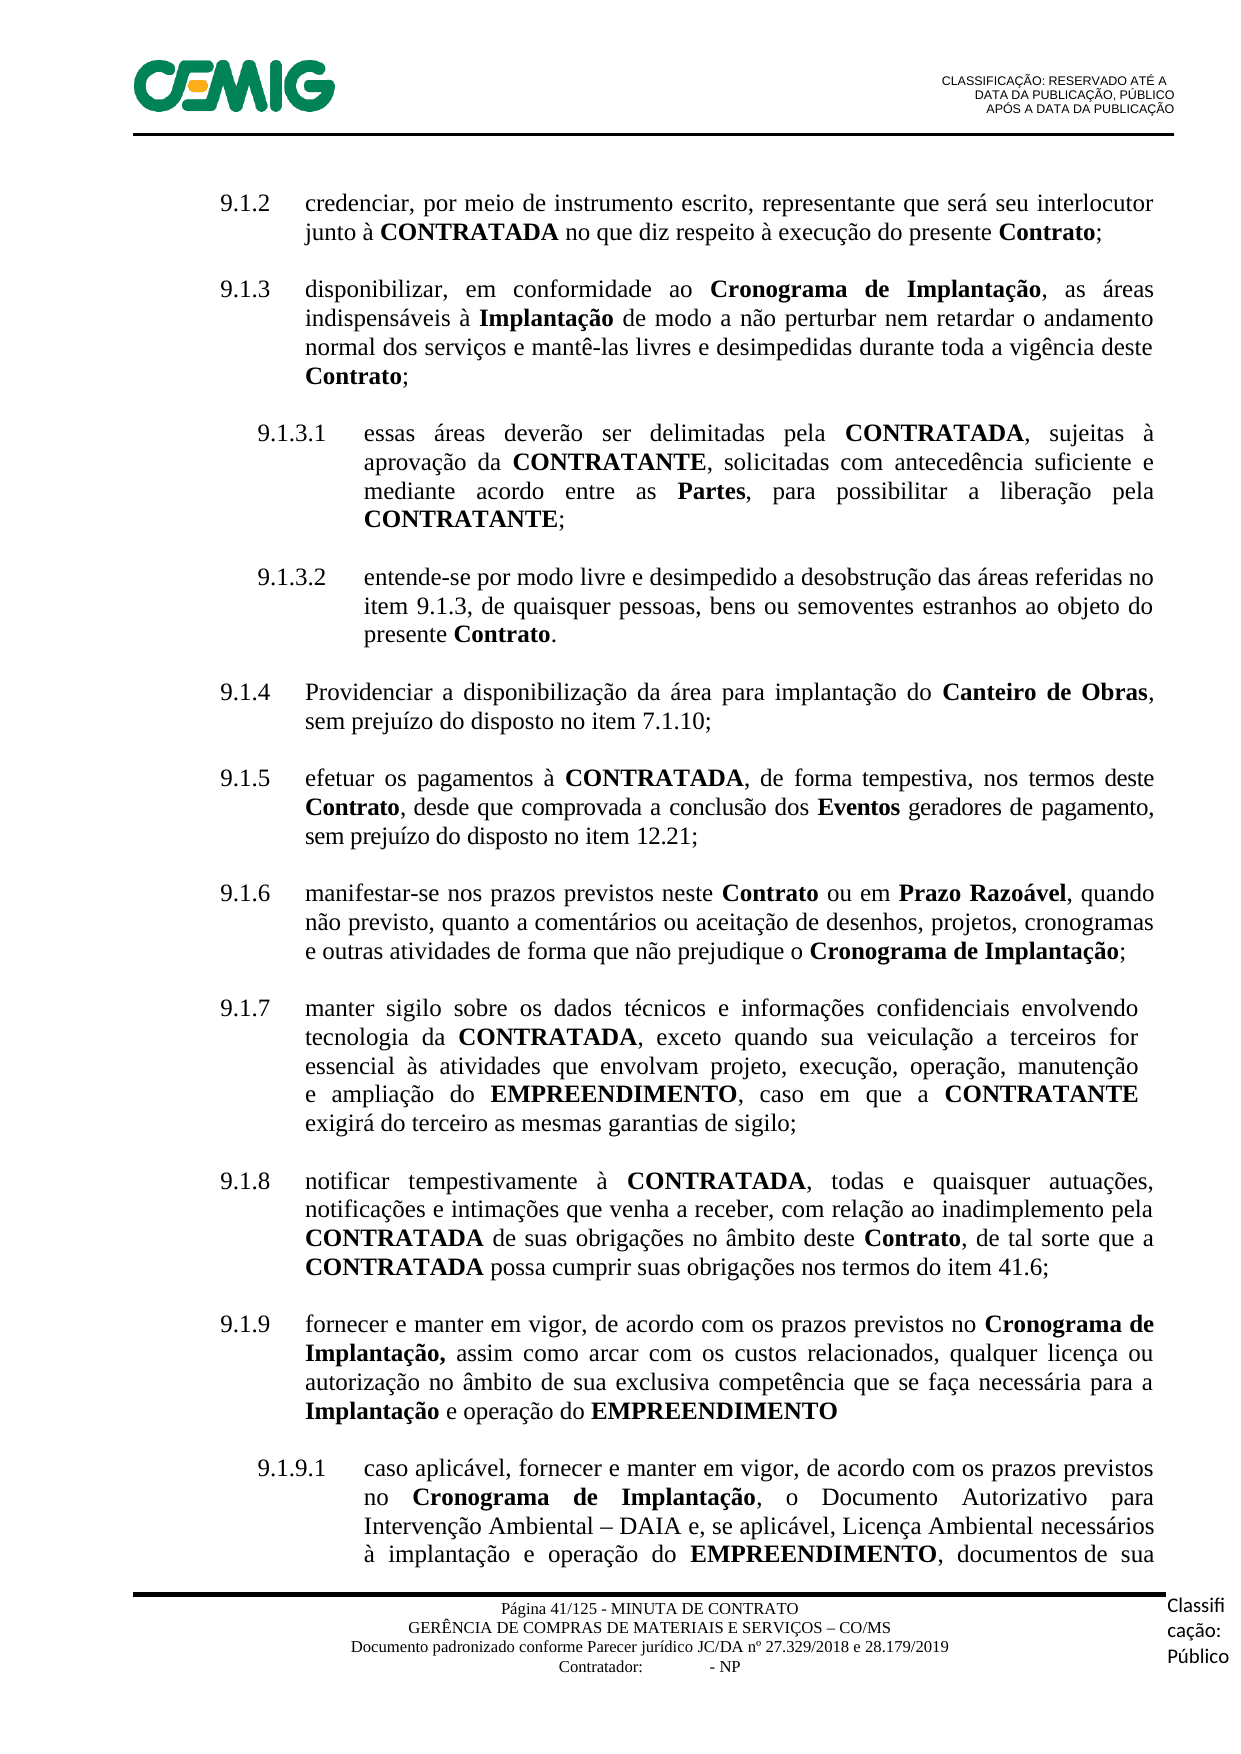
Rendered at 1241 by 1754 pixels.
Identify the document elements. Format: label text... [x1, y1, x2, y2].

list disponibilizar, em conformidade ao Cronograma de Implantação, as áreas indispensáveis à Implantação de modo a não perturbar nem retardar o andamento normal dos serviços e mantê-las livres e desimpedidas durante toda a vigência deste Contrato; [220, 274, 1154, 389]
list manifestar-se nos prazos previstos neste Contrato ou em Prazo Razoável, quando não previsto, quanto a comentários ou aceitação de desenhos, projetos, cronogramas e outras atividades de forma que não prejudique o Cronograma de Implantação; [220, 878, 1154, 964]
list Providenciar a disponibilização da área para implantação do Canteiro de Obras, sem prejuízo do disposto no item 7.1.10; [220, 677, 1154, 734]
list entende-se por modo livre e desimpedido a desobstrução das áreas referidas no item 9.1.3, de quaisquer pessoas, bens ou semoventes estranhos ao objeto do presente Contrato. [257, 562, 1154, 648]
picture [132, 59, 336, 113]
list manter sigilo sobre os dados técnicos e informações confidenciais envolvendo tecnologia da CONTRATADA, exceto quando sua veiculação a terceiros for essencial às atividades que envolvam projeto, execução, operação, manutenção e ampliação do EMPREENDIMENTO, caso em que a CONTRATANTE exigirá do terceiro as mesmas garantias de sigilo; [220, 993, 1139, 1137]
list essas áreas deverão ser delimitadas pela CONTRATADA, sujeitas à aprovação da CONTRATANTE, solicitadas com antecedência suficiente e mediante acordo entre as Partes, para possibilitar a liberação pela CONTRATANTE; [257, 418, 1154, 533]
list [257, 1453, 1154, 1568]
list fornecer e manter em vigor, de acordo com os prazos previstos no Cronograma de Implantação, assim como arcar com os custos relacionados, qualquer licença ou autorização no âmbito de sua exclusiva competência que se faça necessária para a Implantação e operação do EMPREENDIMENTO [220, 1309, 1154, 1424]
list efetuar os pagamentos à CONTRATADA, de forma tempestiva, nos termos deste Contrato, desde que comprovada a conclusão dos Eventos geradores de pagamento, sem prejuízo do disposto no item 12.21; [220, 763, 1154, 849]
list credenciar, por meio de instrumento escrito, representante que será seu interlocutor junto à CONTRATADA no que diz respeito à execução do presente Contrato; [220, 188, 1154, 246]
list notificar tempestivamente à CONTRATADA, todas e quaisquer autuações, notificações e intimações que venha a receber, com relação ao inadimplemento pela CONTRATADA de suas obrigações no âmbito deste Contrato, de tal sorte que a CONTRATADA possa cumprir suas obrigações nos termos do item 41.6; [220, 1166, 1154, 1281]
